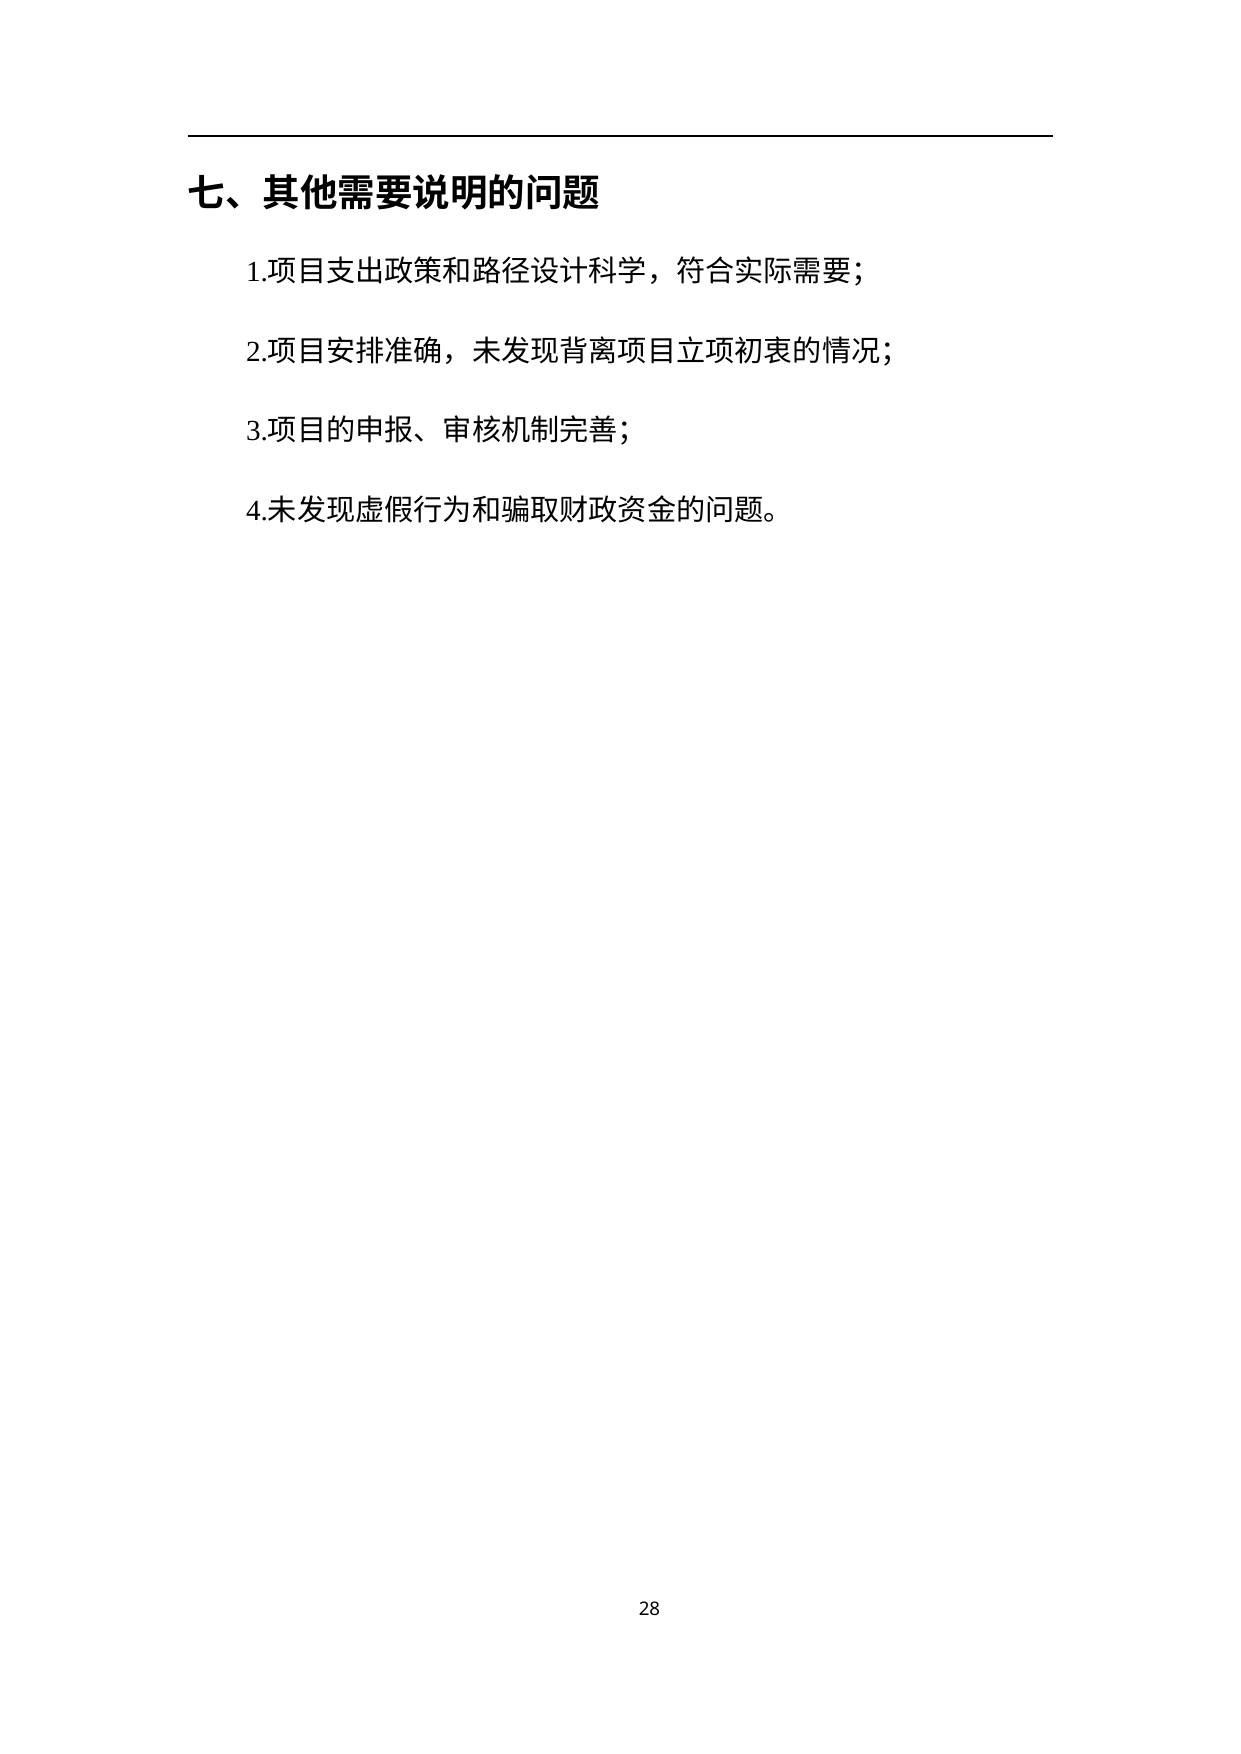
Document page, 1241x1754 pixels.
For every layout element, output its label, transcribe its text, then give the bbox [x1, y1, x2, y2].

text 3.项目的申报、审核机制完善； [187, 388, 1053, 467]
text 2.项目安排准确，未发现背离项目立项初衷的情况； [187, 309, 1053, 388]
text 4.未发现虚假行为和骗取财政资金的问题。 [187, 467, 1053, 547]
subtitle 七、其他需要说明的问题 [187, 150, 1053, 229]
text 1.项目支出政策和路径设计科学，符合实际需要； [187, 229, 1053, 309]
